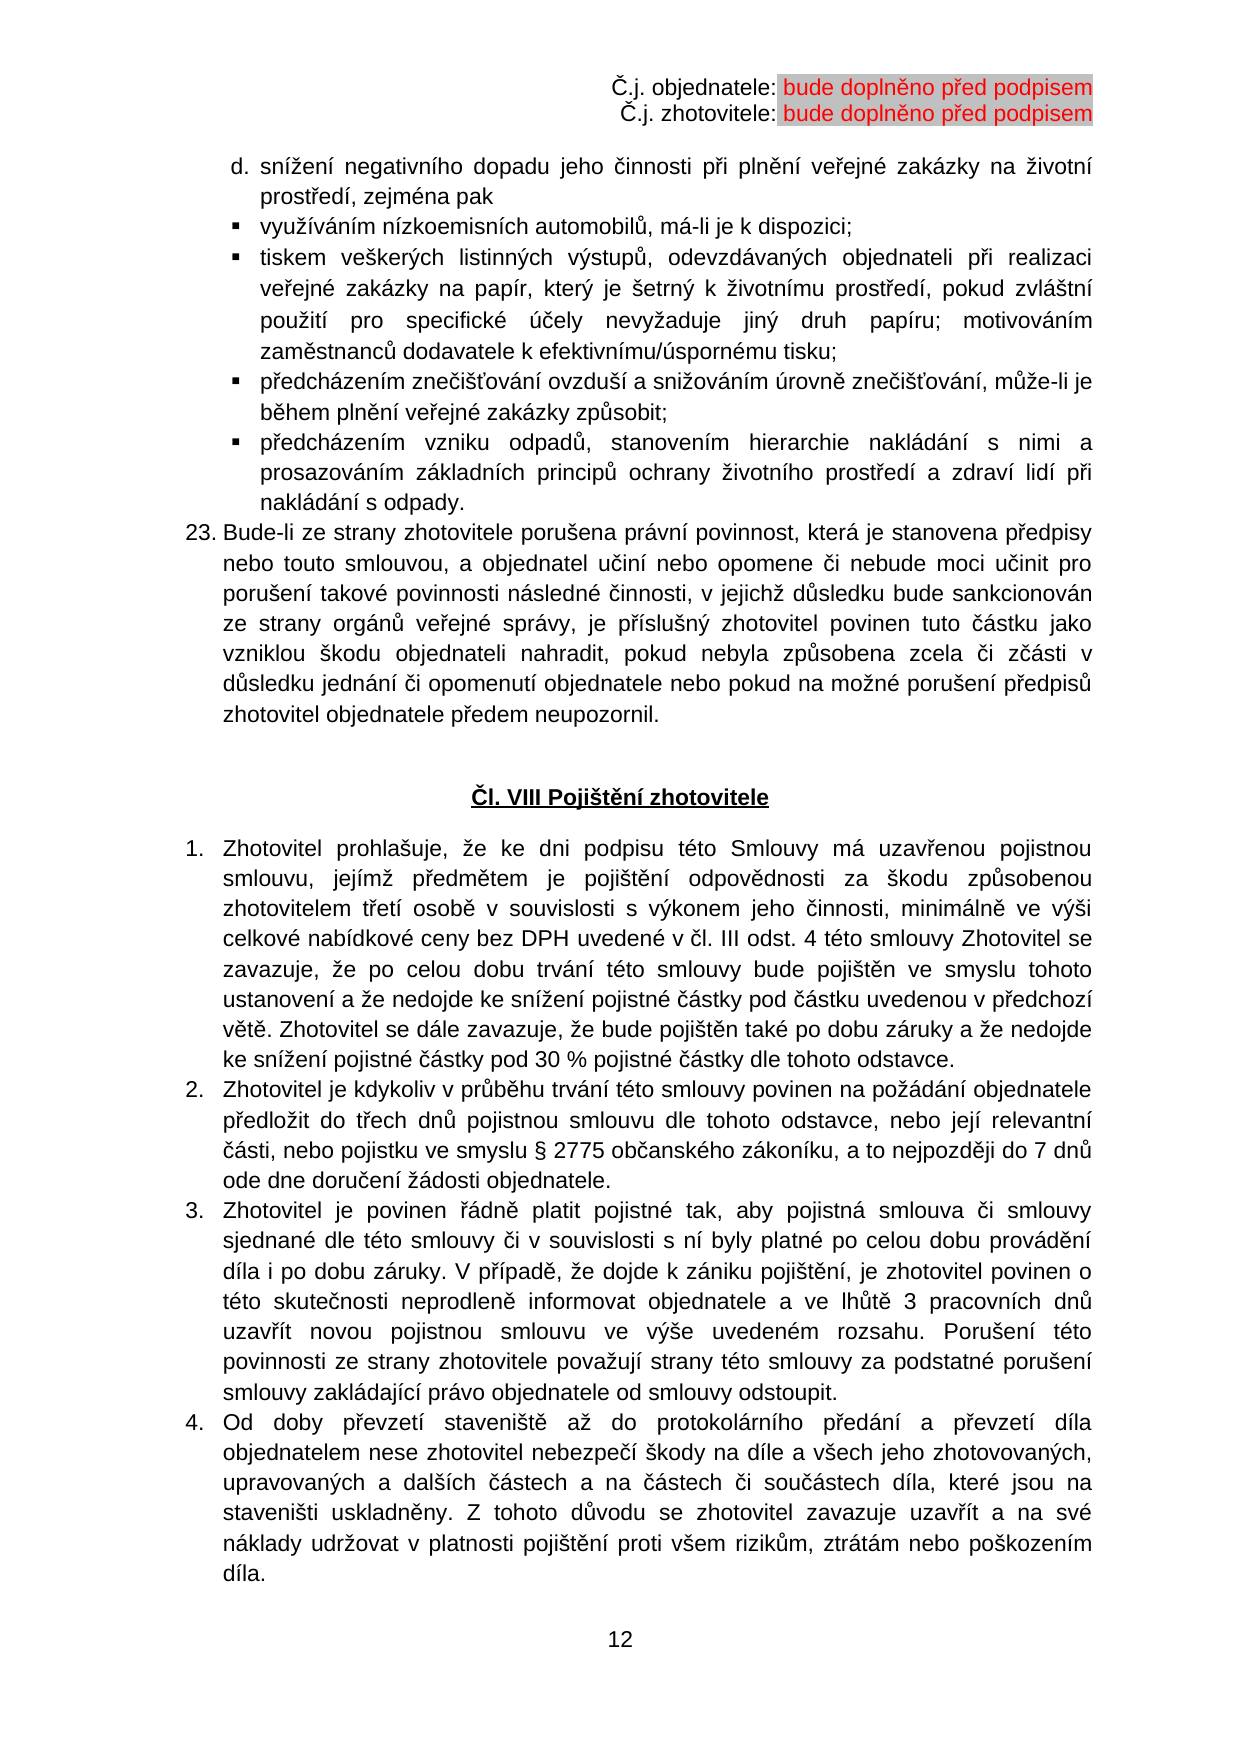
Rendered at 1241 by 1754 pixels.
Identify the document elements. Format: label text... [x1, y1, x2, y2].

list předcházením vzniku odpadů, stanovením hierarchie nakládání s nimi a prosazováním základních principů ochrany životního prostředí a zdraví lidí při nakládání s odpady. [230, 429, 1093, 515]
list tiskem veškerých listinných výstupů, odevzdávaných objednateli při realizaci veřejné zakázky na papír, který je šetrný k životnímu prostředí, pokud zvláštní použití pro specifické účely nevyžaduje jiný druh papíru; motivováním zaměstnanců dodavatele k efektivnímu/úspornému tisku; [230, 243, 1093, 364]
list předcházením znečišťování ovzduší a snižováním úrovně znečišťování, může-li je během plnění veřejné zakázky způsobit; [230, 368, 1093, 425]
text Čl. VIII Pojištění zhotovitele [148, 784, 1093, 810]
list Zhotovitel prohlašuje, že ke dni podpisu této Smlouvy má uzavřenou pojistnou smlouvu, jejímž předmětem je pojištění odpovědnosti za škodu způsobenou zhotovitelem třetí osobě v souvislosti s výkonem jeho činnosti, minimálně ve výši celkové nabídkové ceny bez DPH uvedené v čl. III odst. 4 této smlouvy Zhotovitel se zavazuje, že po celou dobu trvání této smlouvy bude pojištěn ve smyslu tohoto ustanovení a že nedojde ke snížení pojistné částky pod částku uvedenou v předchozí větě. Zhotovitel se dále zavazuje, že bude pojištěn také po dobu záruky a že nedojde ke snížení pojistné částky pod 30 % pojistné částky dle tohoto odstavce. [185, 835, 1093, 1073]
list Od doby převzetí staveniště až do protokolárního předání a převzetí díla objednatelem nese zhotovitel nebezpečí škody na díle a všech jeho zhotovovaných, upravovaných a dalších částech a na částech či součástech díla, které jsou na staveništi uskladněny. Z tohoto důvodu se zhotovitel zavazuje uzavřít a na své náklady udržovat v platnosti pojištění proti všem rizikům, ztrátám nebo poškozením díla. [185, 1409, 1093, 1586]
list Zhotovitel je povinen řádně platit pojistné tak, aby pojistná smlouva či smlouvy sjednané dle této smlouvy či v souvislosti s ní byly platné po celou dobu provádění díla i po dobu záruky. V případě, že dojde k zániku pojištění, je zhotovitel povinen o této skutečnosti neprodleně informovat objednatele a ve lhůtě 3 pracovních dnů uzavřít novou pojistnou smlouvu ve výše uvedeném rozsahu. Porušení této povinnosti ze strany zhotovitele považují strany této smlouvy za podstatné porušení smlouvy zakládající právo objednatele od smlouvy odstoupit. [185, 1197, 1093, 1405]
list Zhotovitel je kdykoliv v průběhu trvání této smlouvy povinen na požádání objednatele předložit do třech dnů pojistnou smlouvu dle tohoto odstavce, nebo její relevantní části, nebo pojistku ve smyslu § 2775 občanského zákoníku, a to nejpozději do 7 dnů ode dne doručení žádosti objednatele. [185, 1076, 1093, 1193]
list Bude-li ze strany zhotovitele porušena právní povinnost, která je stanovena předpisy nebo touto smlouvou, a objednatel učiní nebo opomene či nebude moci učinit pro porušení takové povinnosti následné činnosti, v jejichž důsledku bude sankcionován ze strany orgánů veřejné správy, je příslušný zhotovitel povinen tuto částku jako vzniklou škodu objednateli nahradit, pokud nebyla způsobena zcela či zčásti v důsledku jednání či opomenutí objednatele nebo pokud na možné porušení předpisů zhotovitel objednatele předem neupozornil. [185, 519, 1093, 727]
list snížení negativního dopadu jeho činnosti při plnění veřejné zakázky na životní prostředí, zejména pak [230, 153, 1093, 209]
list využíváním nízkoemisních automobilů, má-li je k dispozici; [230, 213, 1093, 239]
